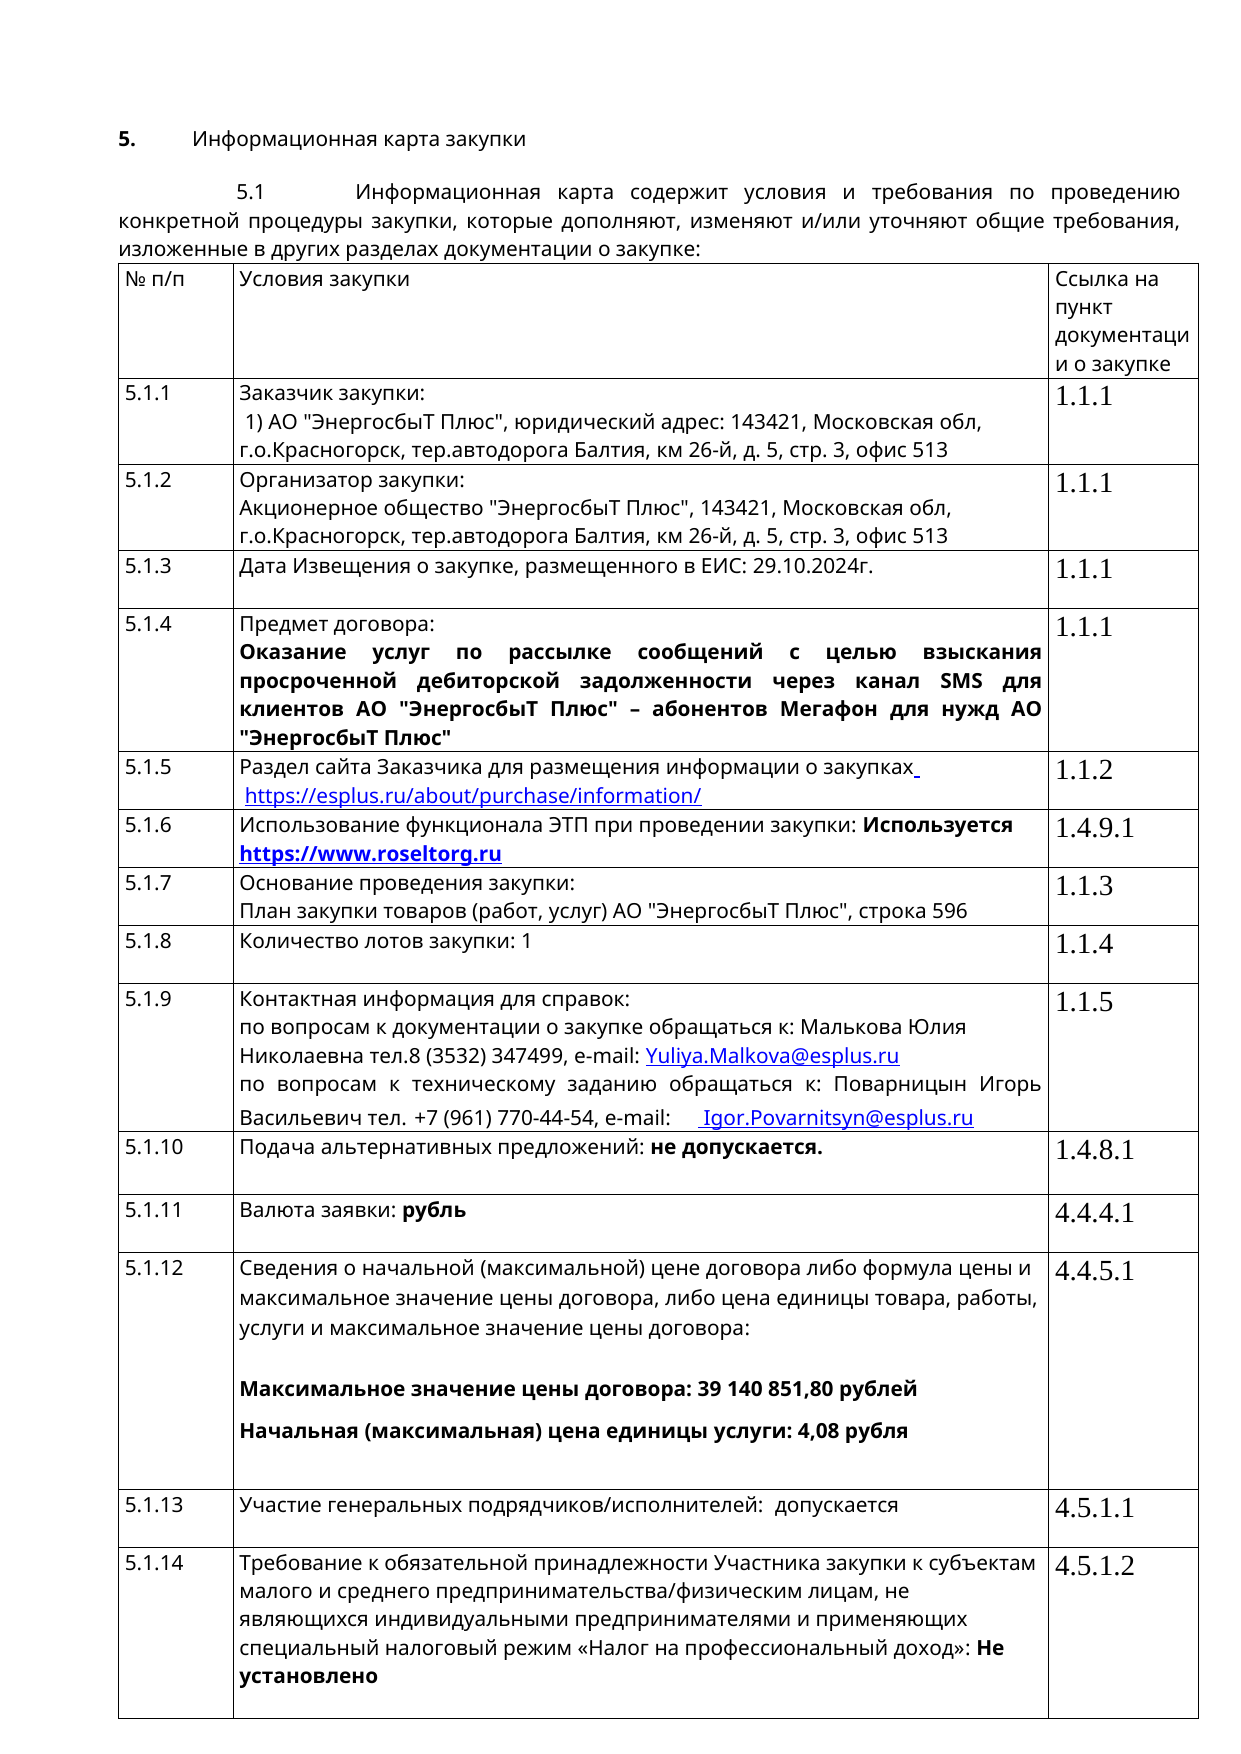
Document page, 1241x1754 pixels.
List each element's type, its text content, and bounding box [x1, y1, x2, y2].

table_cell Контактная информация для справок: по вопросам к документации о закупке обращаться к: Малькова Юлия Николаевна тел.8 (3532) 347499, e-mail: Yuliya.Malkova@esplus.ru по вопросам к техническому заданию обращаться к: Поварницын Игорь Васильевич тел. +7 (961) 770-44-54, e-mail: Igor.Povarnitsyn@esplus.ru [234, 984, 1048, 1131]
table_cell Количество лотов закупки: 1 [234, 926, 1048, 983]
table_cell [119, 810, 233, 867]
table_cell 4.5.1.1 [1049, 1490, 1198, 1547]
table_cell [119, 1548, 233, 1718]
table_cell [119, 752, 233, 809]
table_cell 4.4.4.1 [1049, 1195, 1198, 1252]
table_cell 4.4.5.1 [1049, 1253, 1198, 1489]
table_header № п/п [119, 264, 233, 377]
table_cell 1.1.1 [1049, 609, 1198, 751]
table_cell [119, 551, 233, 608]
table_cell Требование к обязательной принадлежности Участника закупки к субъектам малого и среднего предпринимательства/физическим лицам, не являющихся индивидуальными предпринимателями и применяющих специальный налоговый режим «Налог на профессиональный доход»: Не установлено [234, 1548, 1048, 1718]
table_cell 1.4.9.1 [1049, 810, 1198, 867]
table_cell Основание проведения закупки: План закупки товаров (работ, услуг) АО "ЭнергосбыТ Плюс", строка 596 [234, 868, 1048, 925]
table_cell [119, 1132, 233, 1194]
table_cell [119, 868, 233, 925]
table_cell Использование функционала ЭТП при проведении закупки: Используется https://www.roseltorg.ru [234, 810, 1048, 867]
table_cell Дата Извещения о закупке, размещенного в ЕИС: 29.10.2024г. [234, 551, 1048, 608]
table_cell [119, 379, 233, 464]
table_header Ссылка на пункт документации о закупке [1049, 264, 1198, 377]
subtitle Информационная карта закупки [118, 124, 1181, 152]
table_cell [119, 984, 233, 1131]
table_cell Подача альтернативных предложений: не допускается. [234, 1132, 1048, 1194]
text 5.1 Информационная карта содержит условия и требования по проведению конкретной процедуры закупки, которые дополняют, изменяют и/или уточняют общие требования, изложенные в других разделах документации о закупке: [118, 177, 1181, 263]
table_cell Сведения о начальной (максимальной) цене договора либо формула цены и максимальное значение цены договора, либо цена единицы товара, работы, услуги и максимальное значение цены договора: Максимальное значение цены договора: 39 140 851,80 рублей Начальная (максимальная) цена единицы услуги: 4,08 рубля [234, 1253, 1048, 1489]
table_cell 1.1.1 [1049, 465, 1198, 550]
table_cell Организатор закупки: Акционерное общество "ЭнергосбыТ Плюс", 143421, Московская обл, г.о.Красногорск, тер.автодорога Балтия, км 26-й, д. 5, стр. 3, офис 513 [234, 465, 1048, 550]
table_cell [119, 1195, 233, 1252]
table_cell [119, 1253, 233, 1489]
table_cell [119, 1490, 233, 1547]
table_cell 1.1.3 [1049, 868, 1198, 925]
table_cell 1.4.8.1 [1049, 1132, 1198, 1194]
table_cell Валюта заявки: рубль [234, 1195, 1048, 1252]
table_cell Участие генеральных подрядчиков/исполнителей: допускается [234, 1490, 1048, 1547]
table_cell [119, 926, 233, 983]
table_cell 1.1.4 [1049, 926, 1198, 983]
table_cell 1.1.2 [1049, 752, 1198, 809]
table_cell 1.1.5 [1049, 984, 1198, 1131]
table_cell 4.5.1.2 [1049, 1548, 1198, 1718]
table_cell Раздел сайта Заказчика для размещения информации о закупках https://esplus.ru/about/purchase/information/ [234, 752, 1048, 809]
table_cell 1.1.1 [1049, 379, 1198, 464]
table_cell Предмет договора: Оказание услуг по рассылке сообщений с целью взыскания просроченной дебиторской задолженности через канал SMS для клиентов АО "ЭнергосбыТ Плюс" – абонентов Мегафон для нужд АО "ЭнергосбыТ Плюс" [234, 609, 1048, 751]
table_cell 1.1.1 [1049, 551, 1198, 608]
table_header Условия закупки [234, 264, 1048, 377]
table_cell [119, 609, 233, 751]
table_cell Заказчик закупки: 1) АО "ЭнергосбыТ Плюс", юридический адрес: 143421, Московская обл, г.о.Красногорск, тер.автодорога Балтия, км 26-й, д. 5, стр. 3, офис 513 [234, 379, 1048, 464]
table_cell [119, 465, 233, 550]
